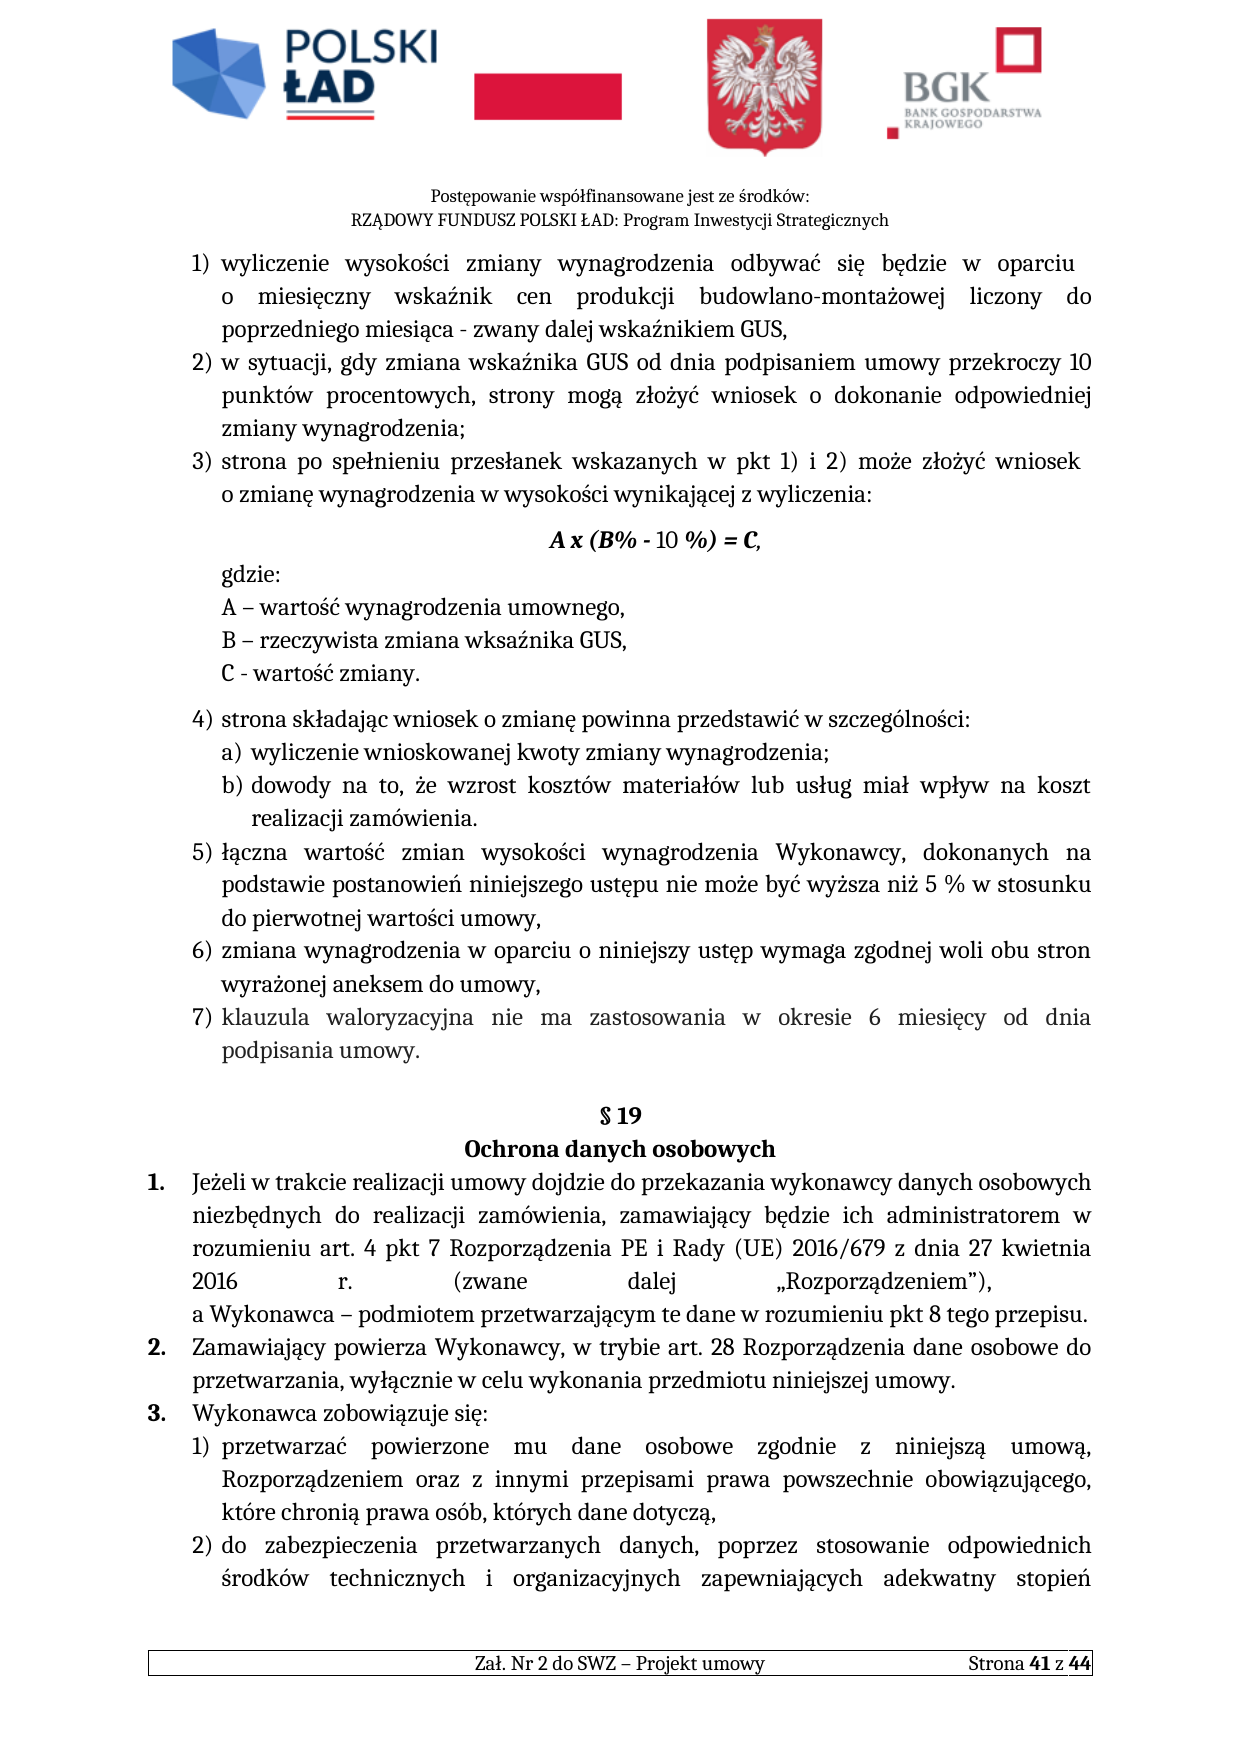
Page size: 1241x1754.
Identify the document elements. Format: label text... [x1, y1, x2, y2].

list A x (B% - 10 %) = C, [221, 526, 1093, 555]
list wyliczenie wysokości zmiany wynagrodzenia odbywać się będzie w oparciu o miesięczny wskaźnik cen produkcji budowlano-montażowej liczony do poprzedniego miesiąca - zwany dalej wskaźnikiem GUS, [192, 248, 1093, 343]
list strona składając wniosek o zmianę powinna przedstawić w szczególności: [192, 705, 1093, 734]
list strona po spełnieniu przesłanek wskazanych w pkt 1) i 2) może złożyć wniosek o zmianę wynagrodzenia w wysokości wynikającej z wyliczenia: [192, 447, 1093, 508]
text § 19 [148, 1102, 1093, 1130]
list dowody na to, że wzrost kosztów materiałów lub usług miał wpływ na koszt realizacji zamówienia. [221, 771, 1093, 833]
list Wykonawca zobowiązuje się: [148, 1399, 1093, 1427]
list przetwarzać powierzone mu dane osobowe zgodnie z niniejszą umową, Rozporządzeniem oraz z innymi przepisami prawa powszechnie obowiązującego, które chronią prawa osób, których dane dotyczą, [192, 1432, 1093, 1527]
text Ochrona danych osobowych [148, 1134, 1093, 1163]
list wyliczenie wnioskowanej kwoty zmiany wynagrodzenia; [221, 738, 1093, 767]
list Zamawiający powierza Wykonawcy, w trybie art. 28 Rozporządzenia dane osobowe do przetwarzania, wyłącznie w celu wykonania przedmiotu niniejszej umowy. [148, 1333, 1093, 1394]
text C - wartość zmiany. [148, 658, 1093, 687]
list zmiana wynagrodzenia w oparciu o niniejszy ustęp wymaga zgodnej woli obu stron wyrażonej aneksem do umowy, [192, 936, 1093, 998]
picture [147, 11, 1093, 161]
text B – rzeczywista zmiana wksaźnika GUS, [221, 626, 1093, 654]
list łączna wartość zmian wysokości wynagrodzenia Wykonawcy, dokonanych na podstawie postanowień niniejszego ustępu nie może być wyższa niż 5 % w stosunku do pierwotnej wartości umowy, [192, 837, 1093, 932]
list klauzula waloryzacyjna nie ma zastosowania w okresie 6 miesięcy od dnia podpisania umowy. [192, 1002, 1093, 1064]
text gdzie: [148, 559, 1093, 588]
list Jeżeli w trakcie realizacji umowy dojdzie do przekazania wykonawcy danych osobowych niezbędnych do realizacji zamówienia, zamawiający będzie ich administratorem w rozumieniu art. 4 pkt 7 Rozporządzenia PE i Rady (UE) 2016/679 z dnia 27 kwietnia 2016 r. (zwane dalej „Rozporządzeniem”), a Wykonawca – podmiotem przetwarzającym te dane w rozumieniu pkt 8 tego przepisu. [148, 1168, 1093, 1328]
list w sytuacji, gdy zmiana wskaźnika GUS od dnia podpisaniem umowy przekroczy 10 punktów procentowych, strony mogą złożyć wniosek o dokonanie odpowiedniej zmiany wynagrodzenia; [192, 348, 1093, 442]
text A – wartość wynagrodzenia umownego, [148, 592, 1093, 621]
